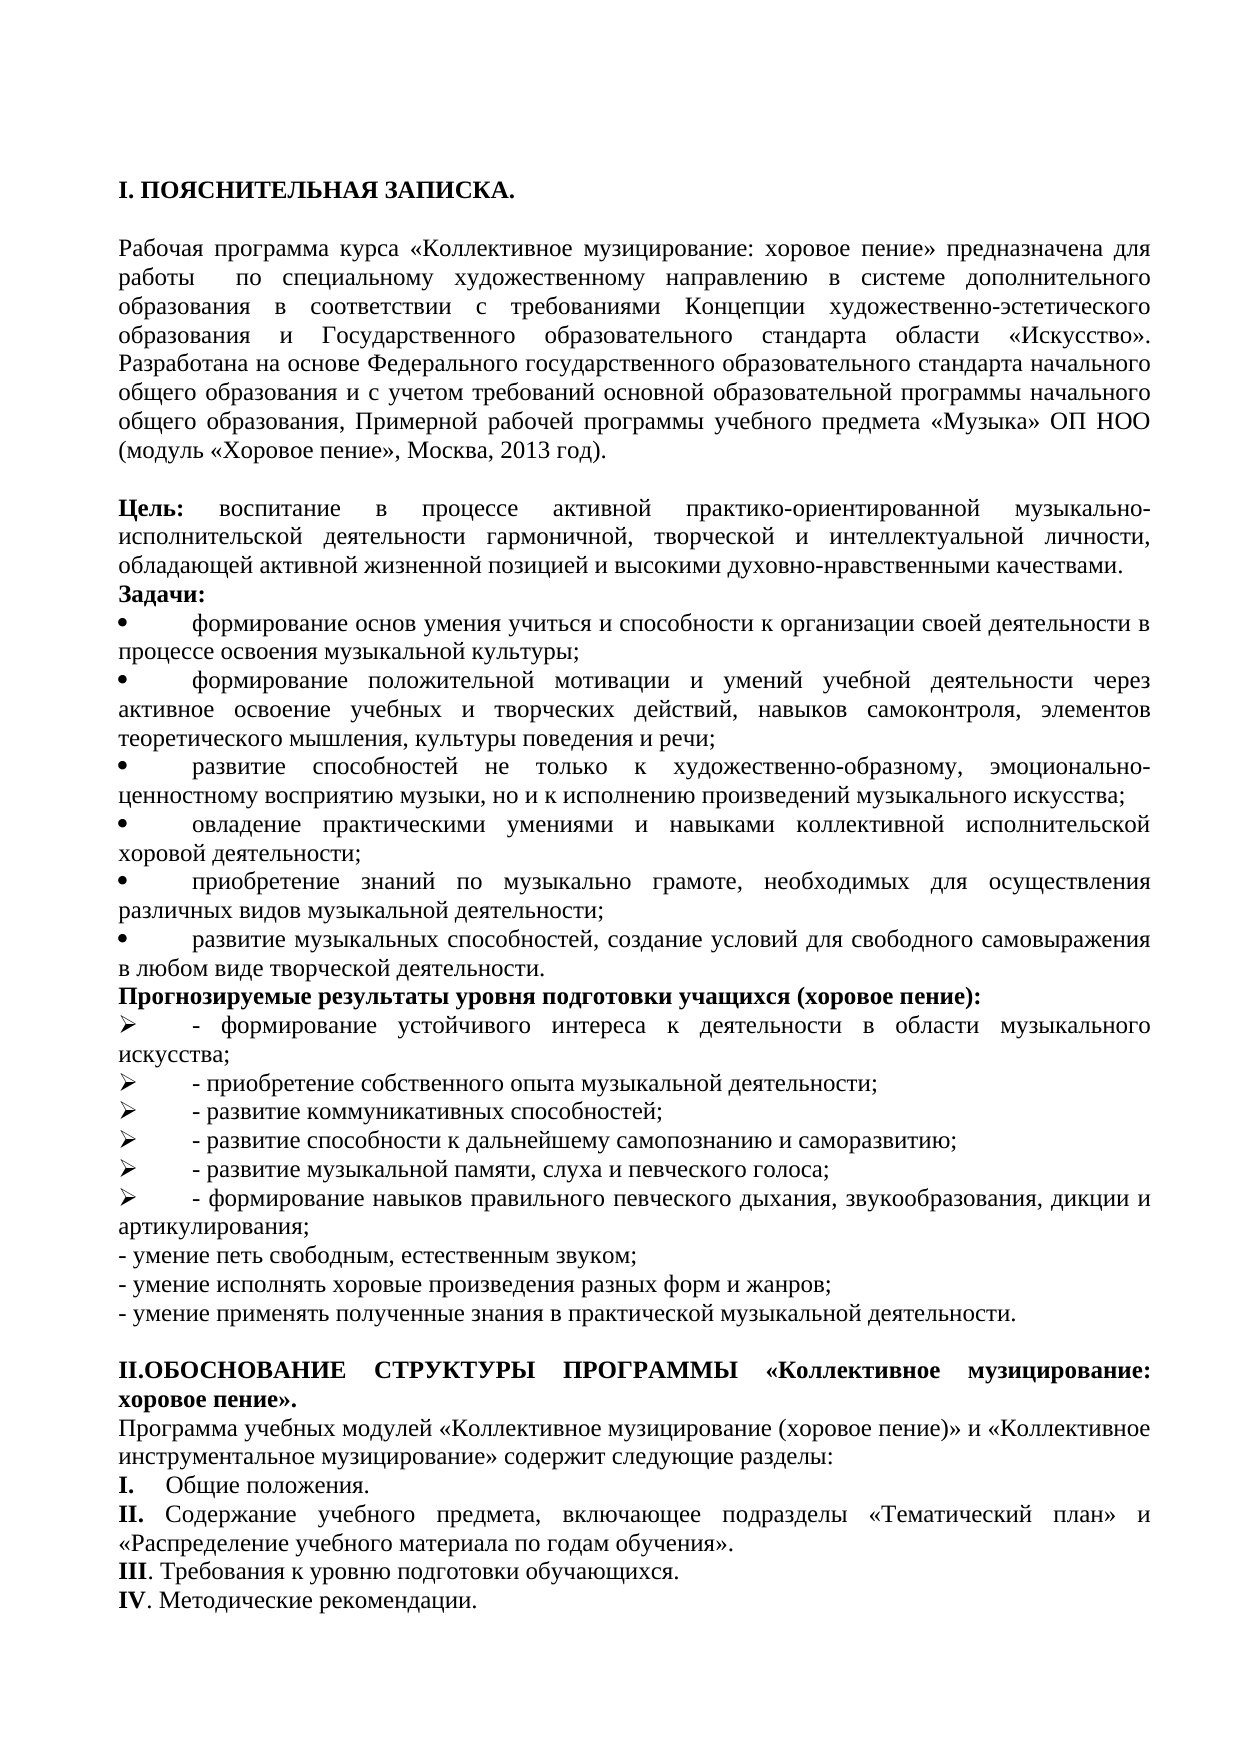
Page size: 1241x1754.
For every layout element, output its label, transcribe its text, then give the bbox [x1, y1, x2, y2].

text - умение исполнять хоровые произведения разных форм и жанров; [118, 1269, 1152, 1298]
text - умение применять полученные знания в практической музыкальной деятельности. [118, 1298, 1152, 1326]
text Цель: воспитание в процессе активной практико-ориентированной музыкально-исполнительской деятельности гармоничной, творческой и интеллектуальной личности, обладающей активной жизненной позицией и высокими духовно-нравственными качествами. [118, 493, 1152, 579]
list - развитие коммуникативных способностей; [118, 1096, 1152, 1125]
text I. ПОЯСНИТЕЛЬНАЯ ЗАПИСКА. [118, 176, 1152, 204]
text - умение петь свободным, естественным звуком; [118, 1240, 1152, 1269]
list - приобретение собственного опыта музыкальной деятельности; [118, 1068, 1152, 1096]
list - развитие способности к дальнейшему самопознанию и саморазвитию; [118, 1125, 1152, 1154]
list развитие способностей не только к художественно-образному, эмоционально-ценностному восприятию музыки, но и к исполнению произведений музыкального искусства; [118, 751, 1152, 809]
text Рабочая программа курса «Коллективное музицирование: хоровое пение» предназначена для работы по специальному художественному направлению в системе дополнительного образования в соответствии с требованиями Концепции художественно-эстетического образования и Государственного образовательного стандарта области «Искусство». Разработана на основе Федерального государственного образовательного стандарта начального общего образования и с учетом требований основной образовательной программы начального общего образования, Примерной рабочей программы учебного предмета «Музыка» ОП НОО (модуль «Хоровое пение», Москва, 2013 год). [118, 233, 1152, 463]
text Программа учебных модулей «Коллективное музицирование (хоровое пение)» и «Коллективное инструментальное музицирование» содержит следующие разделы: [118, 1413, 1152, 1470]
text Прогнозируемые результаты уровня подготовки учащихся (хоровое пение): [118, 981, 1152, 1010]
text II. Содержание учебного предмета, включающее подразделы «Тематический план» и «Распределение учебного материала по годам обучения». [118, 1499, 1152, 1556]
list формирование основ умения учиться и способности к организации своей деятельности в процессе освоения музыкальной культуры; [118, 608, 1152, 665]
list формирование положительной мотивации и умений учебной деятельности через активное освоение учебных и творческих действий, навыков самоконтроля, элементов теоретического мышления, культуры поведения и речи; [118, 665, 1152, 751]
text IV. Методические рекомендации. [118, 1585, 1152, 1614]
list - формирование навыков правильного певческого дыхания, звукообразования, дикции и артикулирования; [118, 1183, 1152, 1240]
list приобретение знаний по музыкально грамоте, необходимых для осуществления различных видов музыкальной деятельности; [118, 866, 1152, 924]
text III. Требования к уровню подготовки обучающихся. [118, 1556, 1152, 1585]
list овладение практическими умениями и навыками коллективной исполнительской хоровой деятельности; [118, 809, 1152, 866]
text II.ОБОСНОВАНИЕ СТРУКТУРЫ ПРОГРАММЫ «Коллективное музицирование: хоровое пение». [118, 1355, 1152, 1413]
text I. Общие положения. [118, 1470, 1152, 1499]
text Задачи: [118, 579, 1152, 608]
list развитие музыкальных способностей, создание условий для свободного самовыражения в любом виде творческой деятельности. [118, 924, 1152, 981]
list - развитие музыкальной памяти, слуха и певческого голоса; [118, 1154, 1152, 1183]
list - формирование устойчивого интереса к деятельности в области музыкального искусства; [118, 1010, 1152, 1068]
